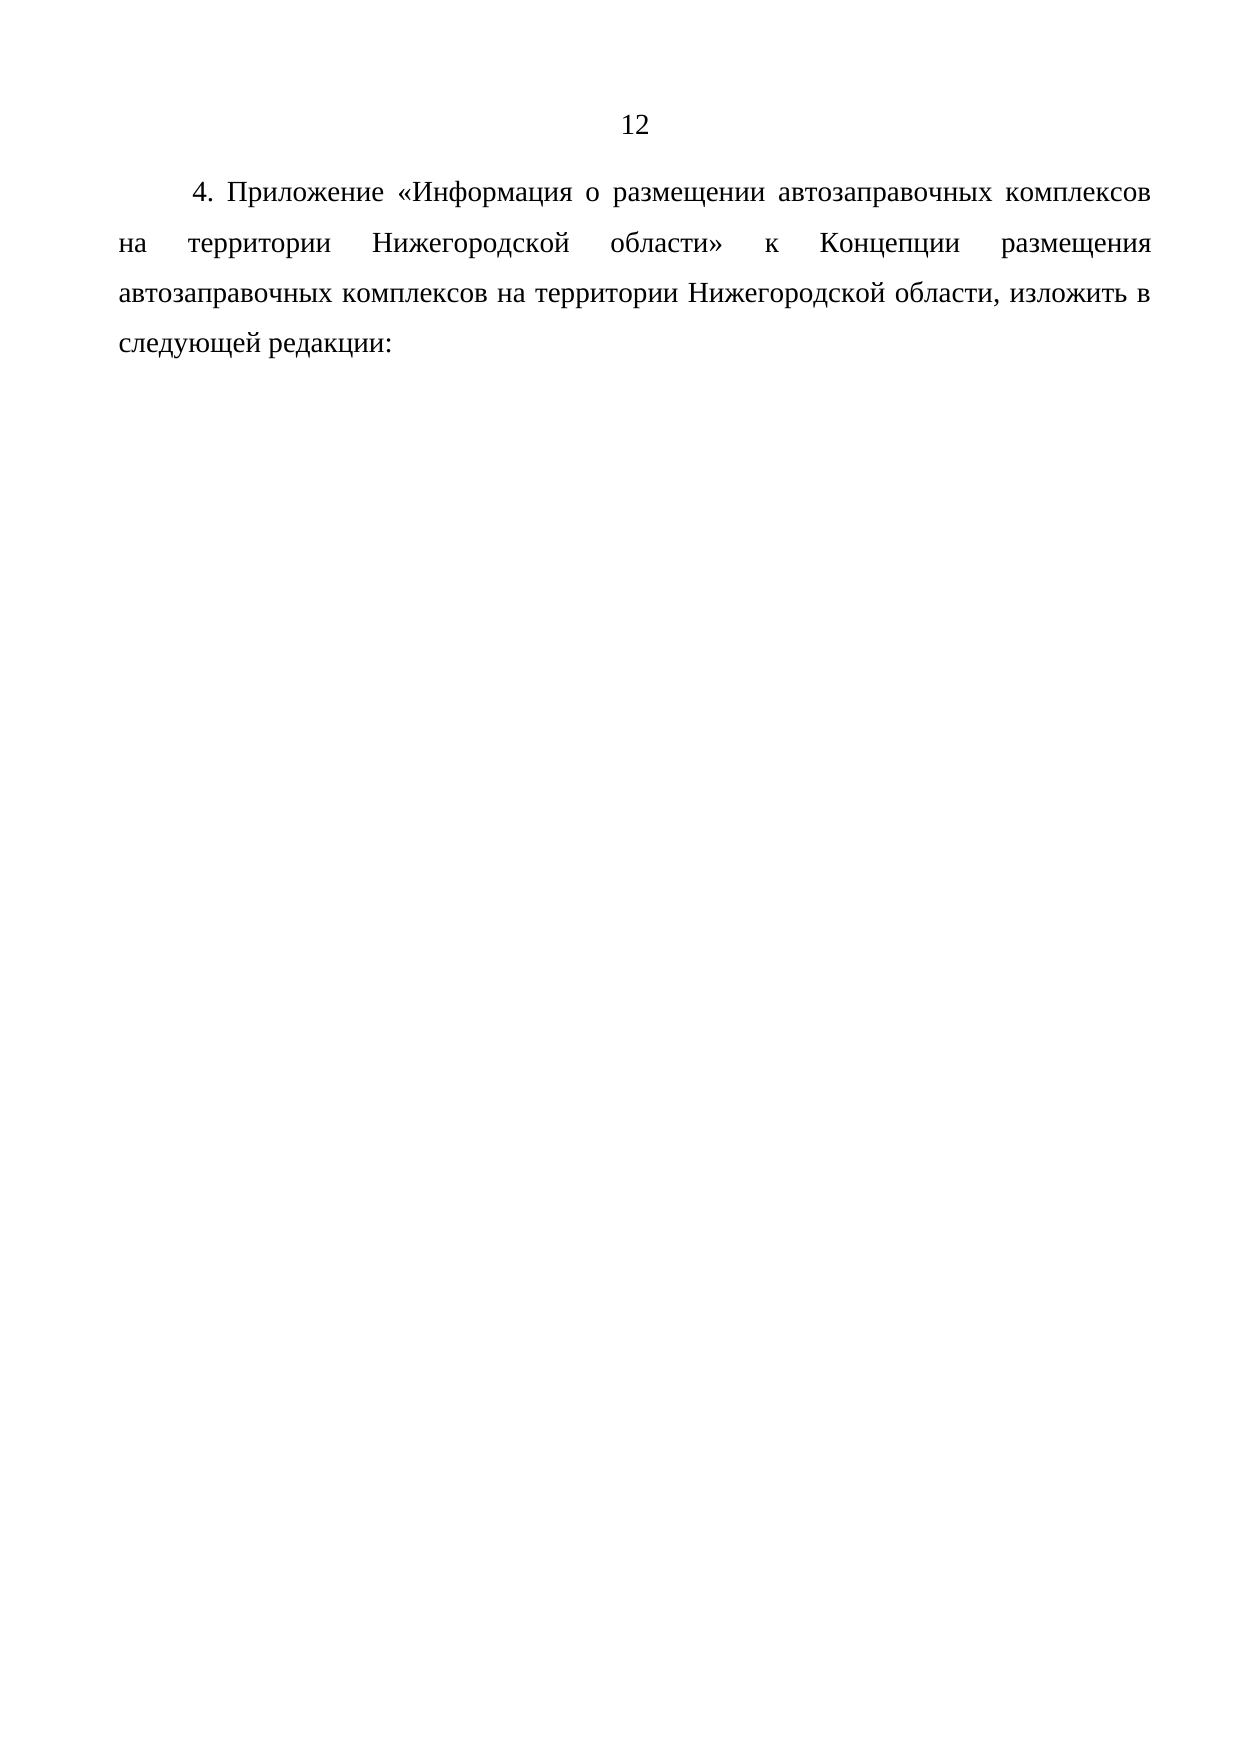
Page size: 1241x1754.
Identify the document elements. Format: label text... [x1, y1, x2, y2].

text 4. Приложение «Информация о размещении автозаправочных комплексов на территории Нижегородской области» к Концепции размещения автозаправочных комплексов на территории Нижегородской области, изложить в следующей редакции: [118, 174, 1152, 359]
